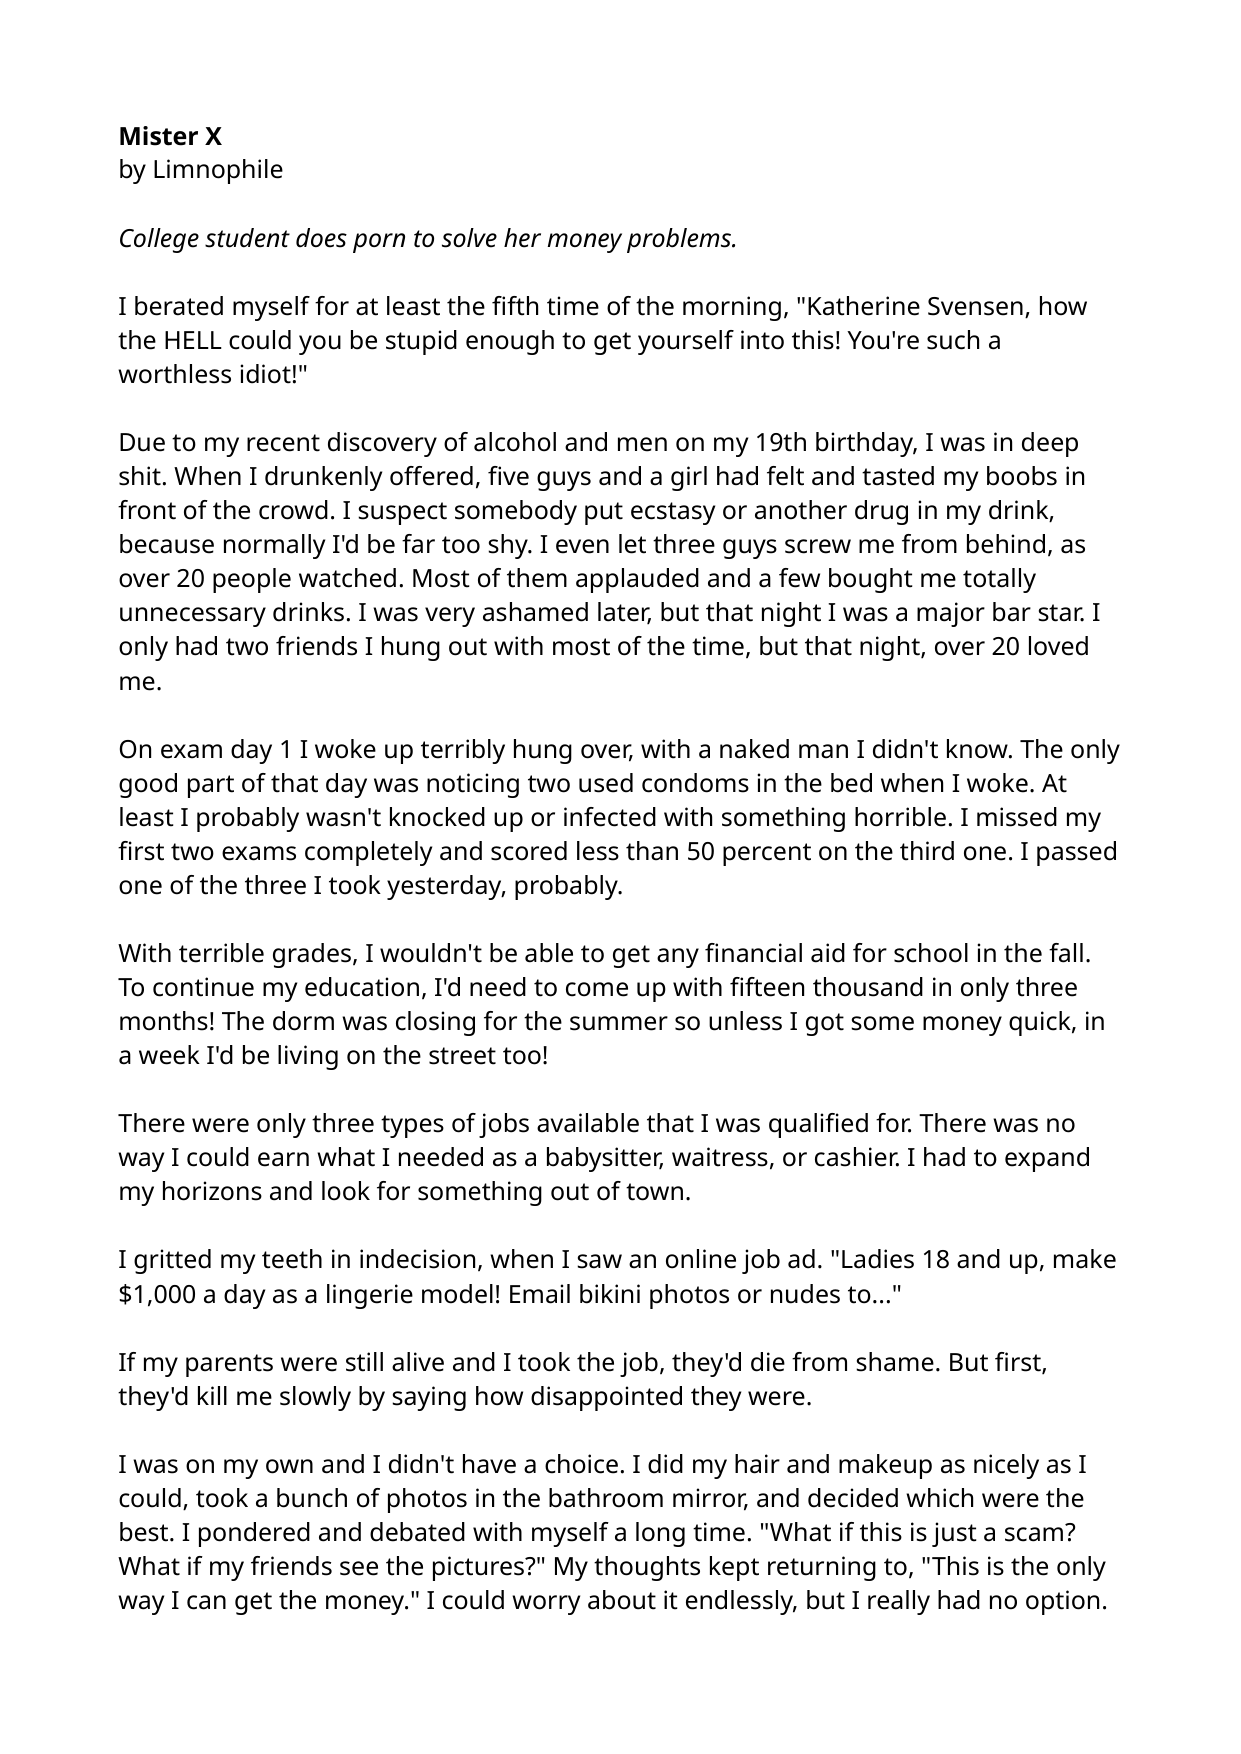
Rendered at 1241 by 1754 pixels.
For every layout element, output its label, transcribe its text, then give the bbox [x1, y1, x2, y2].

text I gritted my teeth in indecision, when I saw an online job ad. "Ladies 18 and up, make $1,000 a day as a lingerie model! Email bikini photos or nudes to..." [118, 1242, 1122, 1310]
text Mister X [118, 118, 1122, 152]
text On exam day 1 I woke up terribly hung over, with a naked man I didn't know. The only good part of that day was noticing two used condoms in the bed when I woke. At least I probably wasn't knocked up or infected with something horrible. I missed my first two exams completely and scored less than 50 percent on the third one. I passed one of the three I took yesterday, probably. [118, 731, 1122, 902]
text I berated myself for at least the fifth time of the morning, "Katherine Svensen, how the HELL could you be stupid enough to get yourself into this! You're such a worthless idiot!" [118, 288, 1122, 391]
text by Limnophile [118, 152, 1122, 186]
text There were only three types of jobs available that I was qualified for. There was no way I could earn what I needed as a babysitter, waitress, or cashier. I had to expand my horizons and look for something out of town. [118, 1106, 1122, 1208]
text I was on my own and I didn't have a choice. I did my hair and makeup as nicely as I could, took a bunch of photos in the bathroom mirror, and decided which were the best. I pondered and debated with myself a long time. "What if this is just a scam? What if my friends see the pictures?" My thoughts kept returning to, "This is the only way I can get the money." I could worry about it endlessly, but I really had no option. [118, 1447, 1122, 1617]
text If my parents were still alive and I took the job, they'd die from shame. But first, they'd kill me slowly by saying how disappointed they were. [118, 1344, 1122, 1412]
text With terrible grades, I wouldn't be able to get any financial aid for school in the fall. To continue my education, I'd need to come up with fifteen thousand in only three months! The dorm was closing for the summer so unless I got some money quick, in a week I'd be living on the street too! [118, 936, 1122, 1072]
text Due to my recent discovery of alcohol and men on my 19th birthday, I was in deep shit. When I drunkenly offered, five guys and a girl had felt and tasted my boobs in front of the crowd. I suspect somebody put ecstasy or another drug in my drink, because normally I'd be far too shy. I even let three guys screw me from behind, as over 20 people watched. Most of them applauded and a few bought me totally unnecessary drinks. I was very ashamed later, but that night I was a major bar star. I only had two friends I hung out with most of the time, but that night, over 20 loved me. [118, 425, 1122, 697]
text College student does porn to solve her money problems. [118, 220, 1122, 254]
